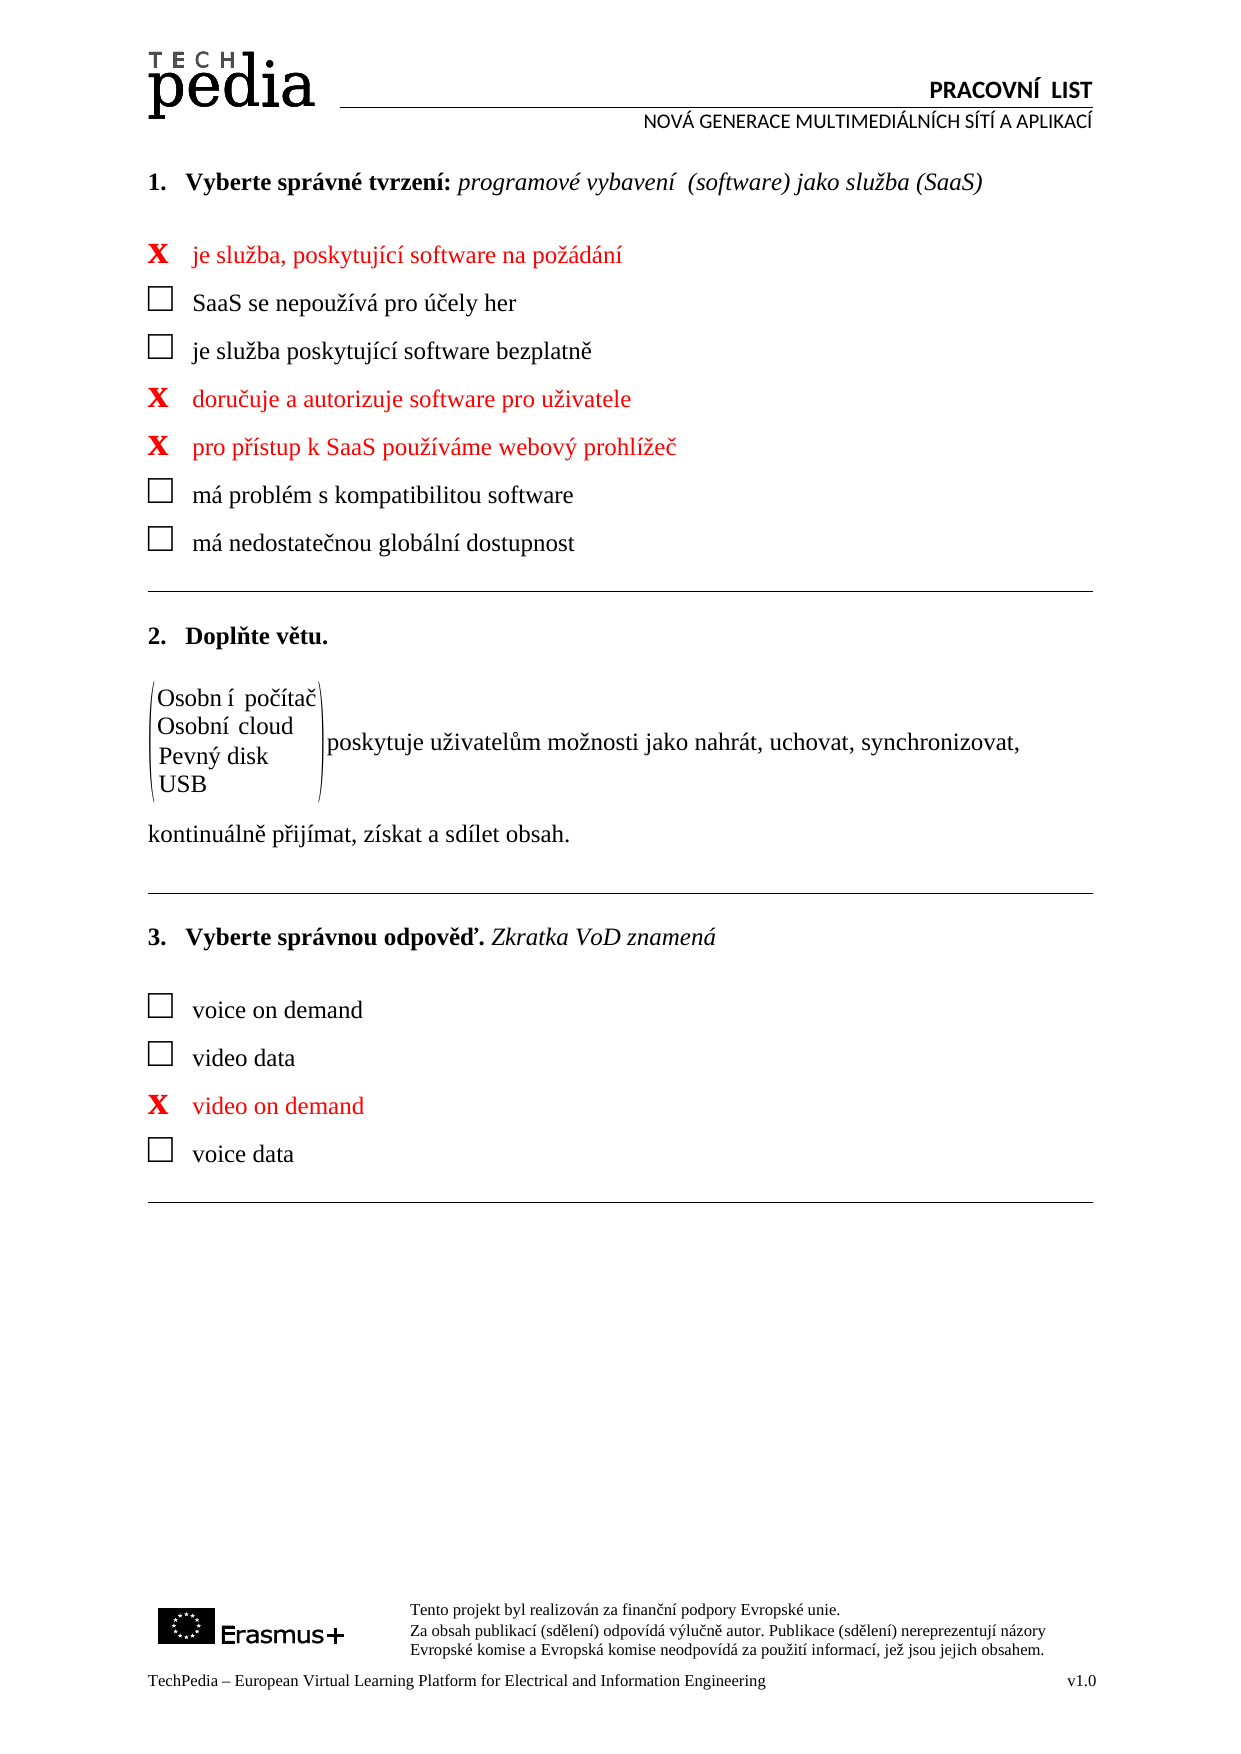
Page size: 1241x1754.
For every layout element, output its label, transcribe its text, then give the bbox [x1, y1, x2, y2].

text Vyberte správné tvrzení: programové vybavení (software) jako služba (SaaS) [148, 167, 1093, 196]
text □ voice data [148, 1124, 1093, 1172]
text x pro přístup k SaaS používáme webový prohlížeč [148, 417, 1093, 464]
text □ SaaS se nepoužívá pro účely her [148, 273, 1093, 321]
text Vyberte správnou odpověď. Zkratka VoD znamená [148, 922, 1093, 951]
text □ má problém s kompatibilitou software [148, 464, 1093, 512]
text □ voice on demand [148, 980, 1093, 1028]
text Doplňte větu. [148, 621, 1093, 650]
text poskytuje uživatelům možnosti jako nahrát, uchovat, synchronizovat, kontinuálně přijímat, získat a sdílet obsah. [148, 678, 1093, 847]
text □ video data [148, 1028, 1093, 1076]
text x doručuje a autorizuje software pro uživatele [148, 369, 1093, 417]
text □ má nedostatečnou globální dostupnost [148, 512, 1093, 560]
text □ je služba poskytující software bezplatně [148, 321, 1093, 369]
text x je služba, poskytující software na požádání [148, 225, 1093, 273]
text x video on demand [148, 1076, 1093, 1124]
